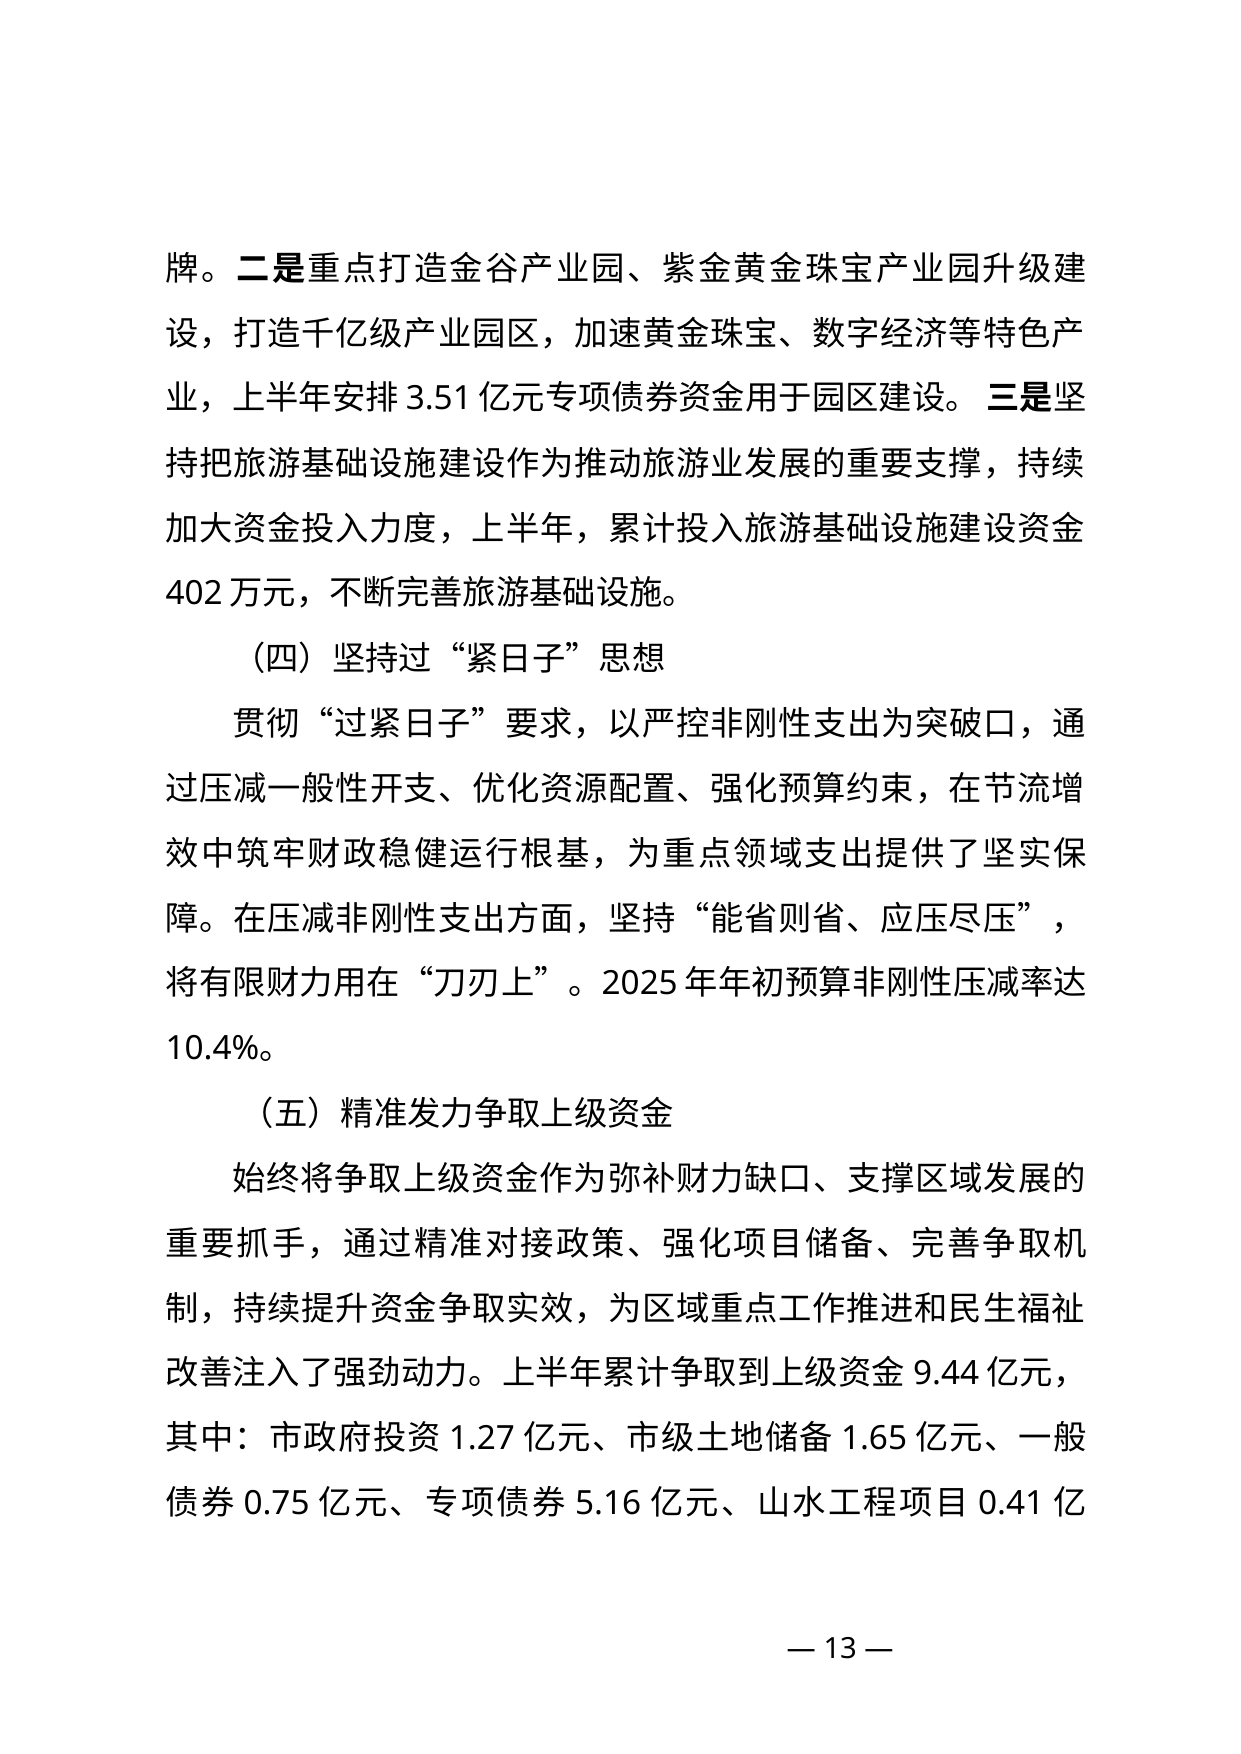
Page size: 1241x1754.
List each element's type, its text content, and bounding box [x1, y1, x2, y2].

text （四）坚持过“紧日子”思想 [165, 623, 1087, 688]
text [165, 233, 1087, 623]
text （五）精准发力争取上级资金 [165, 1078, 1087, 1143]
text 贯彻“过紧日子”要求，以严控非刚性支出为突破口，通过压减一般性开支、优化资源配置、强化预算约束，在节流增效中筑牢财政稳健运行根基，为重点领域支出提供了坚实保障。在压减非刚性支出方面，坚持“能省则省、应压尽压”，将有限财力用在“刀刃上”。2025年年初预算非刚性压减率达10.4%。 [165, 688, 1087, 1078]
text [165, 1143, 1087, 1533]
